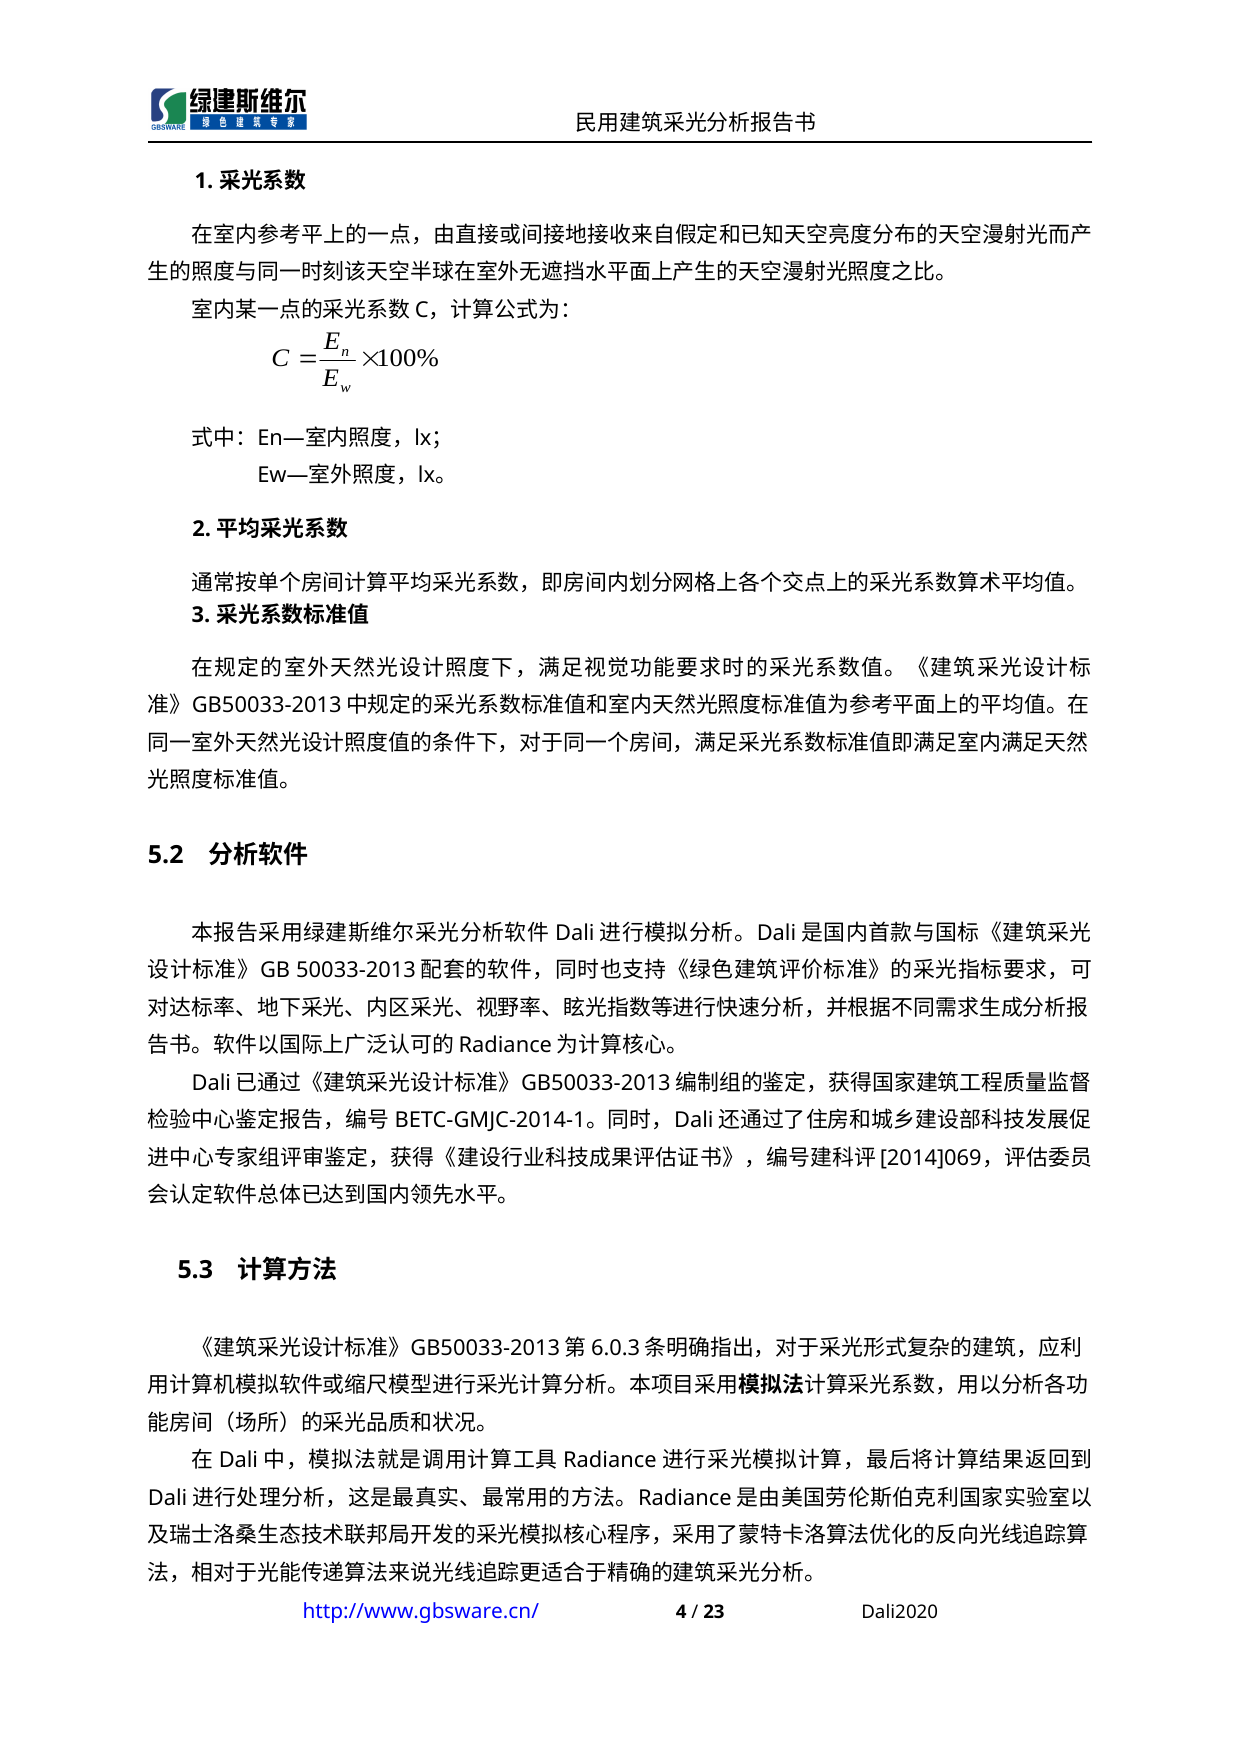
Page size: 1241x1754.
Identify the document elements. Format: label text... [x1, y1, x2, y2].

text 式中：En—室内照度，lx； [148, 415, 1092, 452]
text 1. 采光系数 [194, 158, 1092, 196]
picture [147, 88, 308, 131]
text 在室内参考平上的一点，由直接或间接地接收来自假定和已知天空亮度分布的天空漫射光而产生的照度与同一时刻该天空半球在室外无遮挡水平面上产生的天空漫射光照度之比。 [148, 212, 1092, 287]
text 室内某一点的采光系数C，计算公式为： [148, 287, 1092, 324]
text 在规定的室外天然光设计照度下，满足视觉功能要求时的采光系数值。《建筑采光设计标准》GB50033-2013中规定的采光系数标准值和室内天然光照度标准值为参考平面上的平均值。在同一室外天然光设计照度值的条件下，对于同一个房间，满足采光系数标准值即满足室内满足天然光照度标准值。 [148, 645, 1092, 795]
text 通常按单个房间计算平均采光系数，即房间内划分网格上各个交点上的采光系数算术平均值。 [148, 560, 1092, 597]
text Dali已通过《建筑采光设计标准》GB50033-2013编制组的鉴定，获得国家建筑工程质量监督检验中心鉴定报告，编号BETC-GMJC-2014-1。同时，Dali还通过了住房和城乡建设部科技发展促进中心专家组评审鉴定，获得《建设行业科技成果评估证书》，编号建科评[2014]069，评估委员会认定软件总体已达到国内领先水平。 [148, 1060, 1092, 1210]
text 2. 平均采光系数 [148, 506, 1092, 544]
text 《建筑采光设计标准》GB50033-2013第6.0.3条明确指出，对于采光形式复杂的建筑，应利用计算机模拟软件或缩尺模型进行采光计算分析。本项目采用模拟法计算采光系数，用以分析各功能房间（场所）的采光品质和状况。 [148, 1325, 1092, 1438]
subtitle 分析软件 [148, 820, 1092, 885]
text 在Dali中，模拟法就是调用计算工具Radiance进行采光模拟计算，最后将计算结果返回到Dali进行处理分析，这是最真实、最常用的方法。Radiance是由美国劳伦斯伯克利国家实验室以及瑞士洛桑生态技术联邦局开发的采光模拟核心程序，采用了蒙特卡洛算法优化的反向光线追踪算法，相对于光能传递算法来说光线追踪更适合于精确的建筑采光分析。 [148, 1438, 1092, 1588]
subtitle 计算方法 [177, 1235, 1092, 1300]
text 3. 采光系数标准值 [148, 597, 1092, 629]
text Ew—室外照度，lx。 [148, 452, 1092, 490]
text 本报告采用绿建斯维尔采光分析软件Dali进行模拟分析。Dali是国内首款与国标《建筑采光设计标准》GB 50033-2013配套的软件，同时也支持《绿色建筑评价标准》的采光指标要求，可对达标率、地下采光、内区采光、视野率、眩光指数等进行快速分析，并根据不同需求生成分析报告书。软件以国际上广泛认可的Radiance为计算核心。 [148, 910, 1092, 1060]
